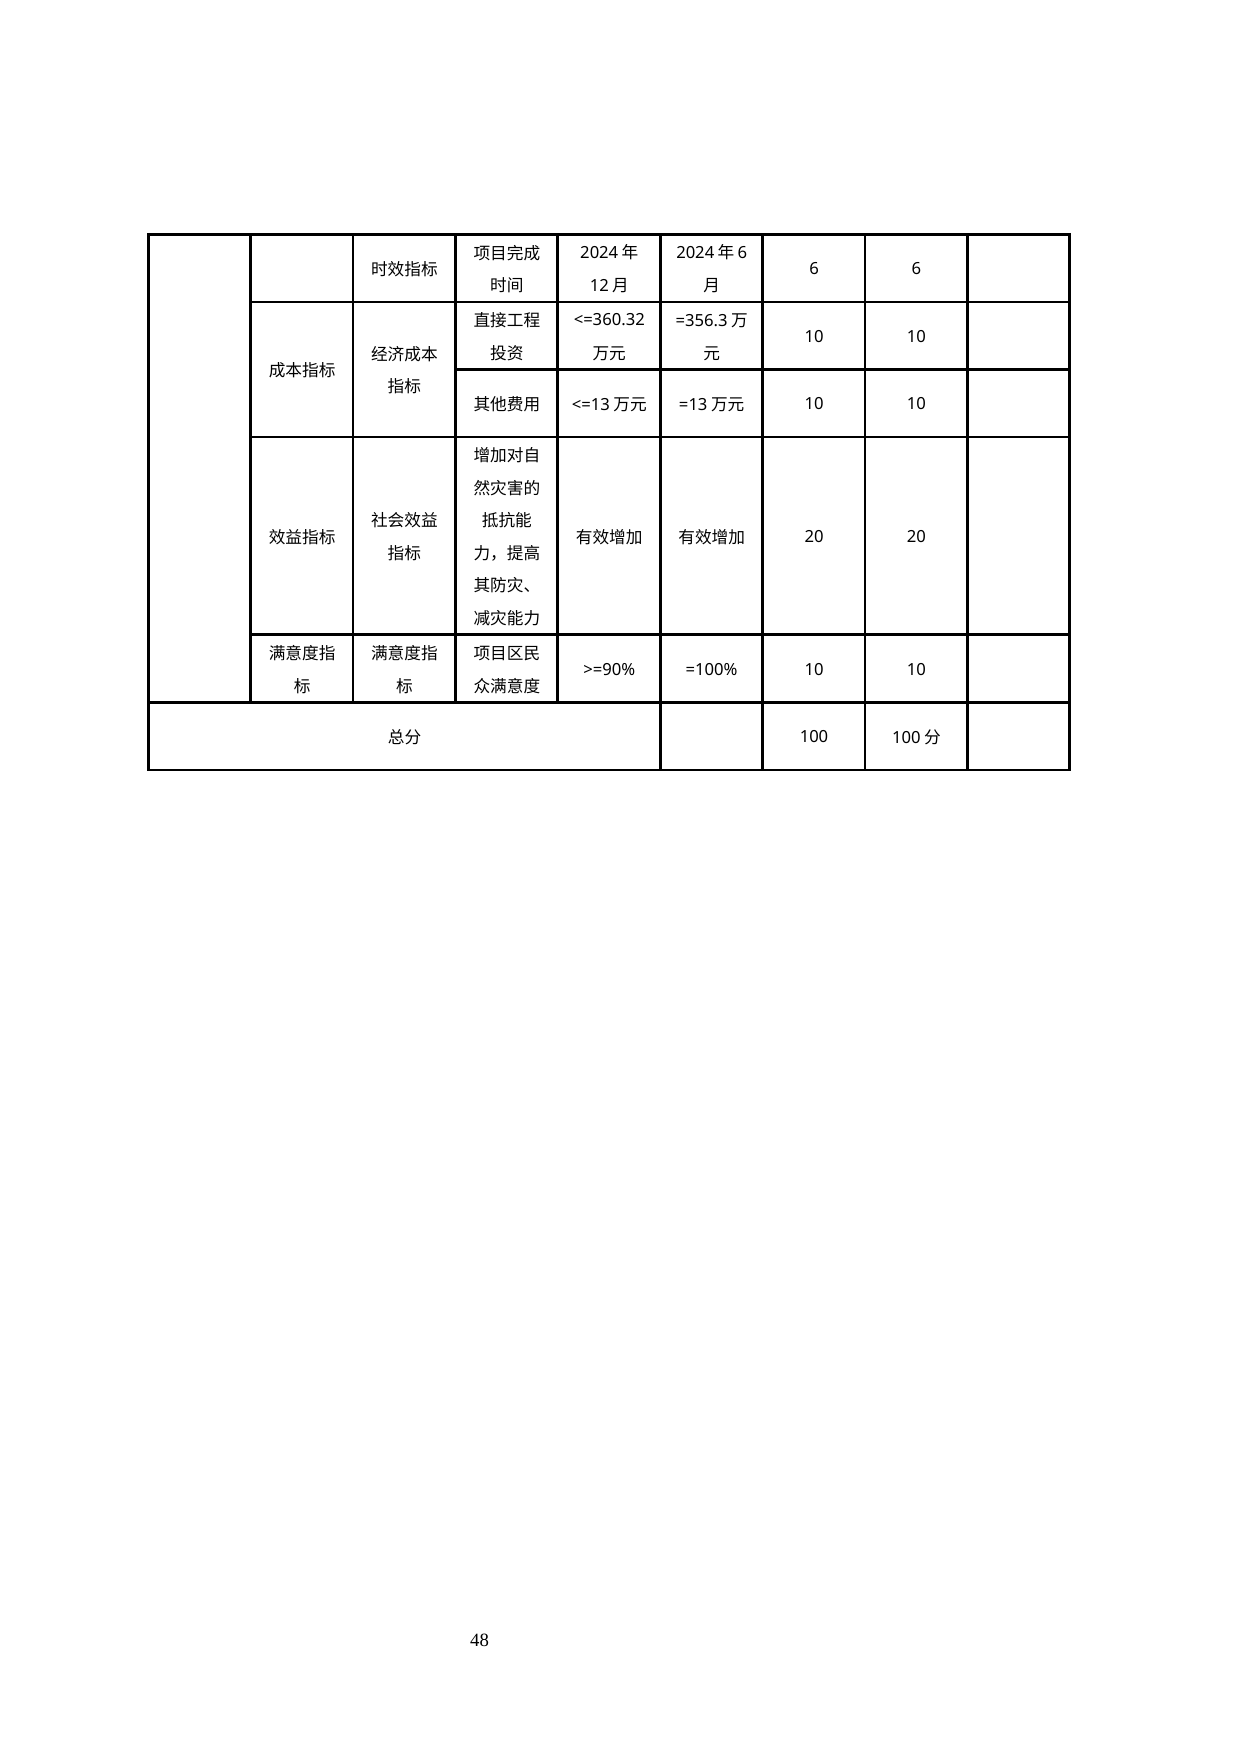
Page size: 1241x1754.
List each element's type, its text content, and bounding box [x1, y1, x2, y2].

table_cell [969, 236, 1068, 301]
table_cell 有效增加 [559, 438, 659, 633]
table_cell 时效指标 [354, 236, 454, 301]
table_cell 满意度指标 [252, 636, 352, 701]
table_cell 其他费用 [457, 371, 556, 436]
table_cell 有效增加 [662, 438, 761, 633]
table_cell 20 [764, 438, 864, 633]
table_cell 20 [866, 438, 966, 633]
table_cell 直接工程投资 [457, 303, 556, 368]
table_cell 10 [764, 303, 864, 368]
table_cell =356.3万元 [662, 303, 761, 368]
table_cell 10 [866, 303, 966, 368]
table_cell 100分 [866, 704, 966, 768]
table_cell 6 [764, 236, 864, 301]
table_cell 经济成本指标 [354, 303, 454, 436]
table_cell [969, 438, 1068, 633]
table_cell 10 [764, 636, 864, 701]
table_cell <=360.32万元 [559, 303, 659, 368]
table_cell >=90% [559, 636, 659, 701]
table_cell 项目区民众满意度 [457, 636, 556, 701]
table_cell 增加对自然灾害的抵抗能力，提高其防灾、减灾能力 [457, 438, 556, 633]
table_cell [662, 704, 761, 768]
table_cell 10 [866, 636, 966, 701]
table_cell 10 [764, 371, 864, 436]
table_cell 100 [764, 704, 864, 768]
table_cell [969, 636, 1068, 701]
table_cell 满意度指标 [354, 636, 454, 701]
table_cell 效益指标 [252, 438, 352, 633]
table_cell [969, 303, 1068, 368]
table_cell =100% [662, 636, 761, 701]
table_cell [969, 704, 1068, 768]
table_cell 2024年12月 [559, 236, 659, 301]
table_cell [969, 371, 1068, 436]
table_cell 项目完成时间 [457, 236, 556, 301]
table_cell 2024年6月 [662, 236, 761, 301]
table_cell <=13万元 [559, 371, 659, 436]
table_cell 6 [866, 236, 966, 301]
table_cell 总分 [150, 704, 659, 768]
table_cell =13万元 [662, 371, 761, 436]
table_cell 成本指标 [252, 303, 352, 436]
table_cell 10 [866, 371, 966, 436]
table_cell 社会效益指标 [354, 438, 454, 633]
